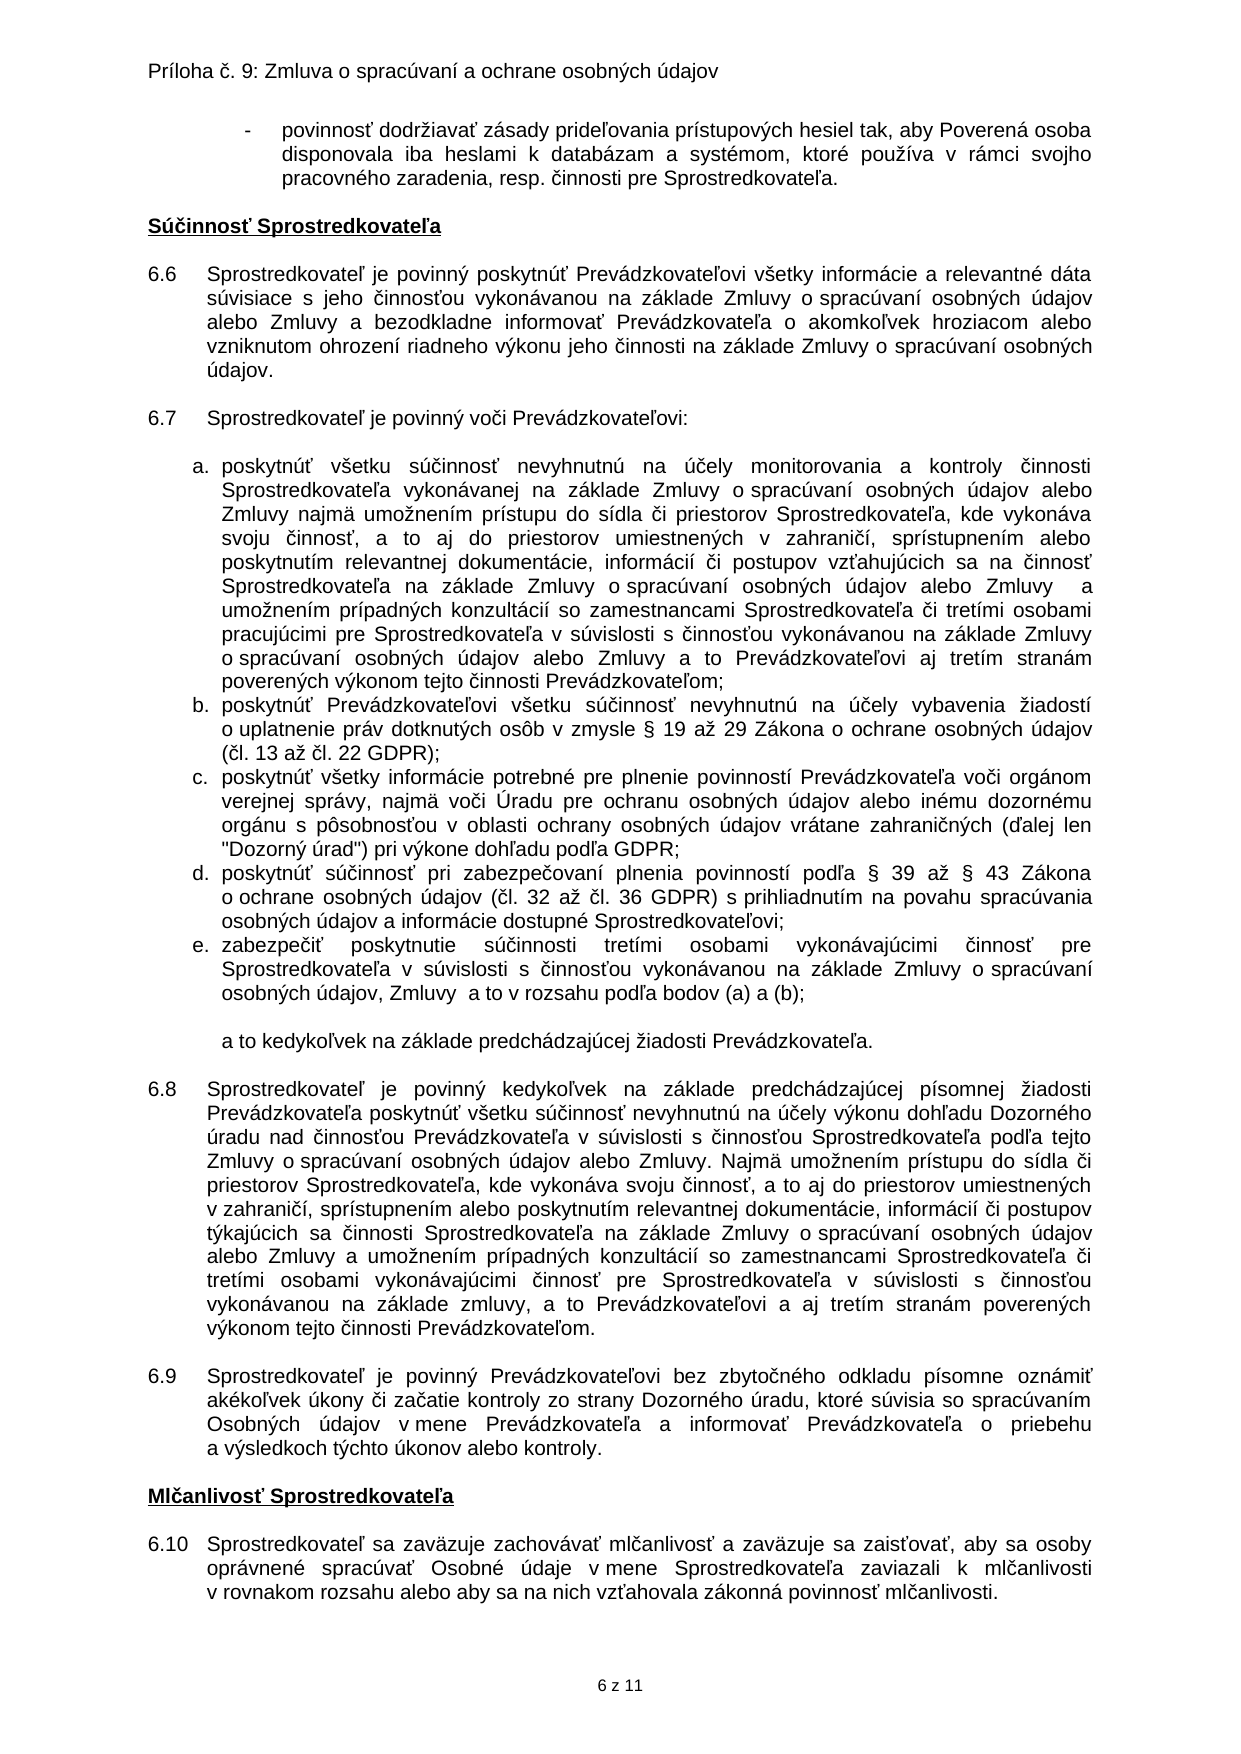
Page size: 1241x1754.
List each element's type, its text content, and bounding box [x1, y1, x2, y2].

list Sprostredkovateľ je povinný Prevádzkovateľovi bez zbytočného odkladu písomne ​​oznámiť akékoľvek úkony či začatie kontroly zo strany Dozorného úradu, ktoré súvisia so spracúvaním Osobných údajov v mene Prevádzkovateľa a informovať Prevádzkovateľa o priebehu a výsledkoch týchto úkonov alebo kontroly. [148, 1364, 1093, 1460]
list zabezpečiť poskytnutie súčinnosti tretími osobami vykonávajúcimi činnosť pre Sprostredkovateľa v súvislosti s činnosťou vykonávanou na základe Zmluvy o spracúvaní osobných údajov, Zmluvy a to v rozsahu podľa bodov (a) a (b); [192, 933, 1093, 1005]
text Mlčanlivosť Sprostredkovateľa [148, 1484, 1093, 1508]
list poskytnúť súčinnosť pri zabezpečovaní plnenia povinností podľa § 39 až § 43 Zákona o ochrane osobných údajov (čl. 32 až čl. 36 GDPR) s prihliadnutím na povahu spracúvania osobných údajov a informácie dostupné Sprostredkovateľovi; [192, 861, 1093, 933]
list poskytnúť všetky informácie potrebné pre plnenie povinností Prevádzkovateľa voči orgánom verejnej správy, najmä voči Úradu pre ochranu osobných údajov alebo inému dozornému orgánu s pôsobnosťou v oblasti ochrany osobných údajov vrátane zahraničných (ďalej len "Dozorný úrad") pri výkone dohľadu podľa GDPR; [192, 765, 1093, 861]
list Sprostredkovateľ je povinný kedykoľvek na základe predchádzajúcej písomnej žiadosti Prevádzkovateľa poskytnúť všetku súčinnosť nevyhnutnú na účely výkonu dohľadu Dozorného úradu nad činnosťou Prevádzkovateľa v súvislosti s činnosťou Sprostredkovateľa podľa tejto Zmluvy o spracúvaní osobných údajov alebo Zmluvy. Najmä umožnením prístupu do sídla či priestorov Sprostredkovateľa, kde vykonáva svoju činnosť, a to aj do priestorov umiestnených v zahraničí, sprístupnením alebo poskytnutím relevantnej dokumentácie, informácií či postupov týkajúcich sa činnosti Sprostredkovateľa na základe Zmluvy o spracúvaní osobných údajov alebo Zmluvy a umožnením prípadných konzultácií so zamestnancami Sprostredkovateľa či tretími osobami vykonávajúcimi činnosť pre Sprostredkovateľa v súvislosti s činnosťou vykonávanou na základe zmluvy, a to Prevádzkovateľovi a aj tretím stranám poverených výkonom tejto činnosti Prevádzkovateľom. [148, 1077, 1093, 1340]
list Sprostredkovateľ je povinný poskytnúť Prevádzkovateľovi všetky informácie a relevantné dáta súvisiace s jeho činnosťou vykonávanou na základe Zmluvy o spracúvaní osobných údajov alebo Zmluvy a bezodkladne informovať Prevádzkovateľa o akomkoľvek hroziacom alebo vzniknutom ohrození riadneho výkonu jeho činnosti na základe Zmluvy o spracúvaní osobných údajov. [148, 262, 1093, 382]
list povinnosť dodržiavať zásady prideľovania prístupových hesiel tak, aby Poverená osoba disponovala iba heslami k databázam a systémom, ktoré používa v rámci svojho pracovného zaradenia, resp. činnosti pre Sprostredkovateľa. [244, 118, 1093, 190]
list poskytnúť Prevádzkovateľovi všetku súčinnosť nevyhnutnú na účely vybavenia žiadostí o uplatnenie práv dotknutých osôb v zmysle § 19 až 29 Zákona o ochrane osobných údajov (čl. 13 až čl. 22 GDPR); [192, 693, 1093, 765]
list Sprostredkovateľ sa zaväzuje zachovávať mlčanlivosť a zaväzuje sa zaisťovať, aby sa osoby oprávnené spracúvať Osobné údaje v mene Sprostredkovateľa zaviazali k mlčanlivosti v rovnakom rozsahu alebo aby sa na nich vzťahovala zákonná povinnosť mlčanlivosti. [148, 1532, 1093, 1604]
text Súčinnosť Sprostredkovateľa [148, 214, 1093, 238]
list poskytnúť všetku súčinnosť nevyhnutnú na účely monitorovania a kontroly činnosti Sprostredkovateľa vykonávanej na základe Zmluvy o spracúvaní osobných údajov alebo Zmluvy najmä umožnením prístupu do sídla či priestorov Sprostredkovateľa, kde vykonáva svoju činnosť, a to aj do priestorov umiestnených v zahraničí, sprístupnením alebo poskytnutím relevantnej dokumentácie, informácií či postupov vzťahujúcich sa na činnosť Sprostredkovateľa na základe Zmluvy o spracúvaní osobných údajov alebo Zmluvy a umožnením prípadných konzultácií so zamestnancami Sprostredkovateľa či tretími osobami pracujúcimi pre Sprostredkovateľa v súvislosti s činnosťou vykonávanou na základe Zmluvy o spracúvaní osobných údajov alebo Zmluvy a to Prevádzkovateľovi aj tretím stranám poverených výkonom tejto činnosti Prevádzkovateľom; [192, 454, 1093, 693]
text a to kedykoľvek na základe predchádzajúcej žiadosti Prevádzkovateľa. [148, 1029, 1093, 1053]
list Sprostredkovateľ je povinný voči Prevádzkovateľovi: [148, 406, 1093, 430]
